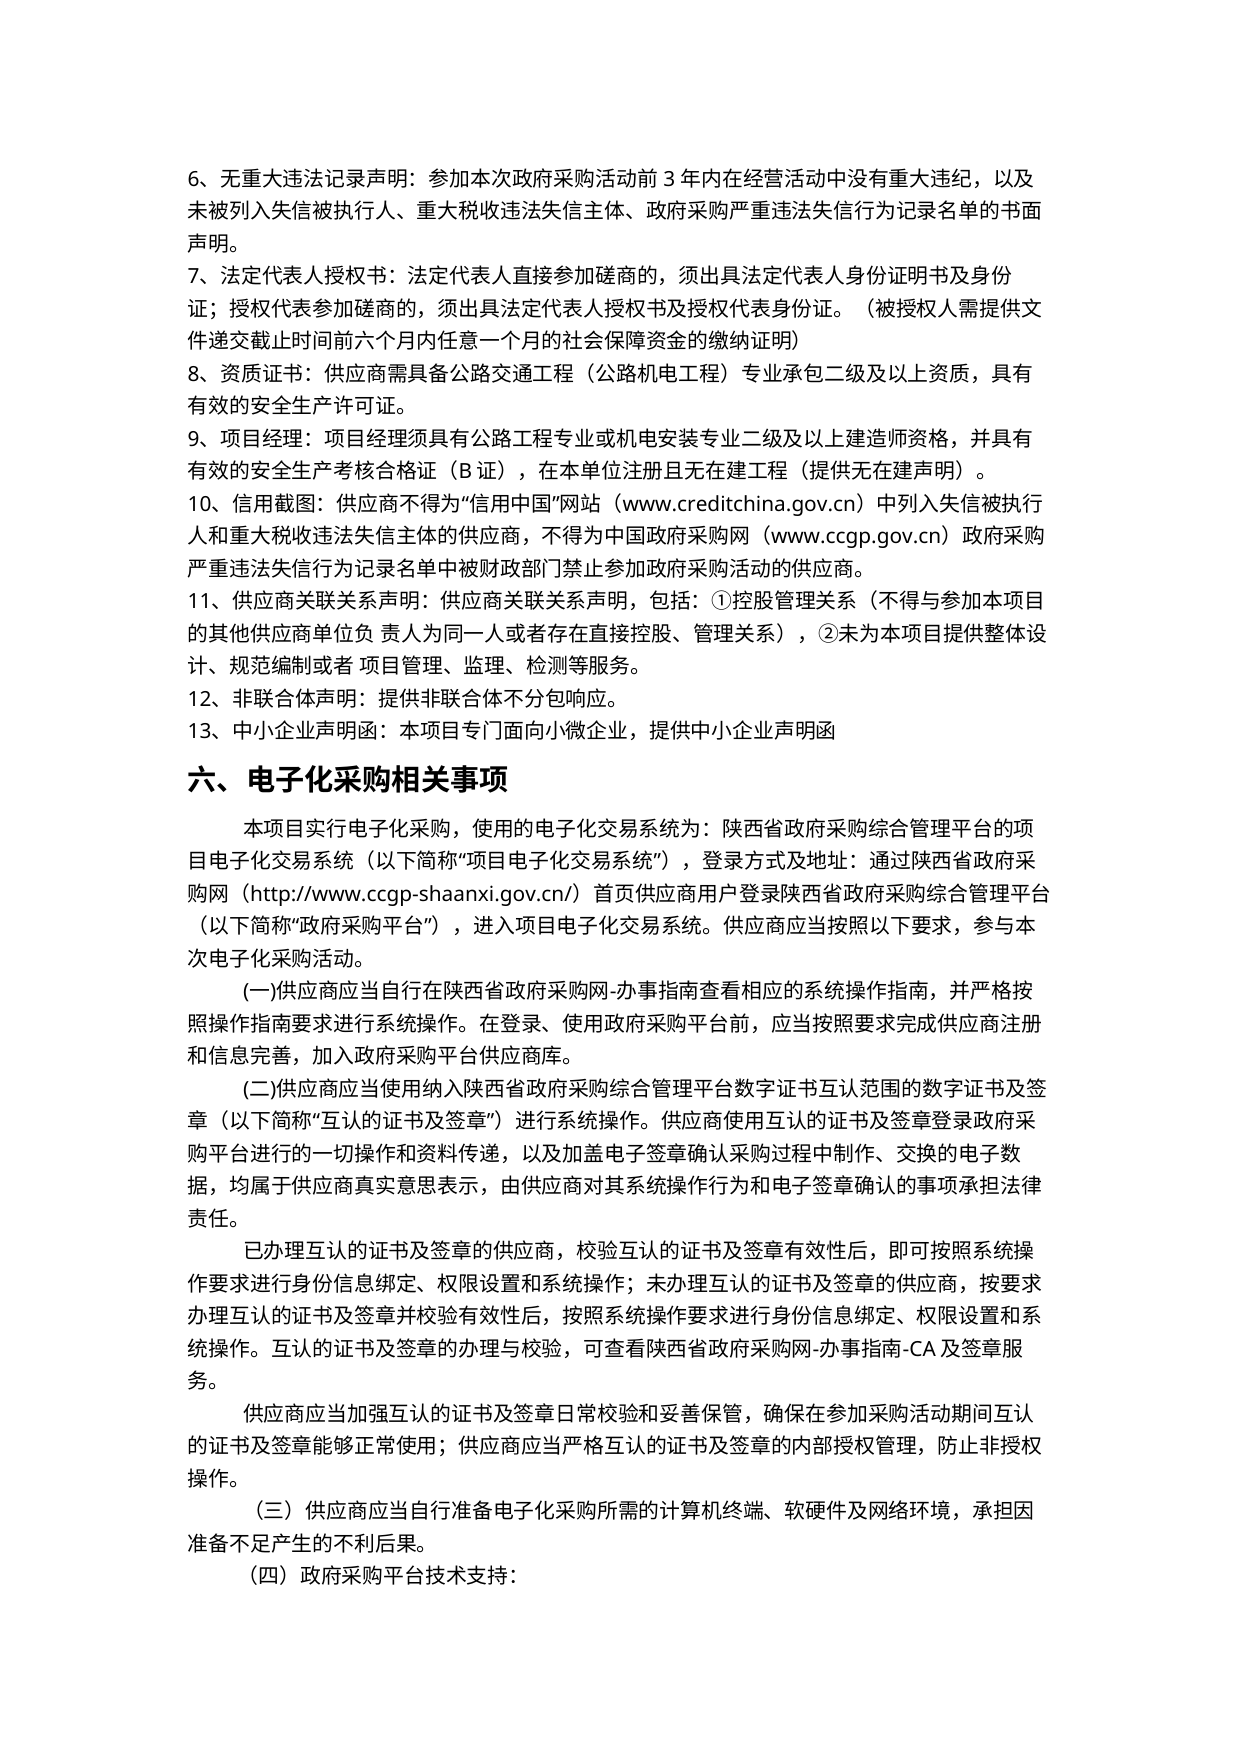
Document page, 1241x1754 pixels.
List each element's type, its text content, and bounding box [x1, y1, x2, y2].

text 供应商应当加强互认的证书及签章日常校验和妥善保管，确保在参加采购活动期间互认的证书及签章能够正常使用；供应商应当严格互认的证书及签章的内部授权管理，防止非授权操作。 [187, 1397, 1053, 1494]
text 已办理互认的证书及签章的供应商，校验互认的证书及签章有效性后，即可按照系统操作要求进行身份信息绑定、权限设置和系统操作；未办理互认的证书及签章的供应商，按要求办理互认的证书及签章并校验有效性后，按照系统操作要求进行身份信息绑定、权限设置和系统操作。互认的证书及签章的办理与校验，可查看陕西省政府采购网-办事指南-CA及签章服务。 [187, 1234, 1053, 1397]
text (二)供应商应当使用纳入陕西省政府采购综合管理平台数字证书互认范围的数字证书及签章（以下简称“互认的证书及签章”）进行系统操作。供应商使用互认的证书及签章登录政府采购平台进行的一切操作和资料传递，以及加盖电子签章确认采购过程中制作、交换的电子数据，均属于供应商真实意思表示，由供应商对其系统操作行为和电子签章确认的事项承担法律责任。 [187, 1072, 1053, 1234]
text (一)供应商应当自行在陕西省政府采购网-办事指南查看相应的系统操作指南，并严格按照操作指南要求进行系统操作。在登录、使用政府采购平台前，应当按照要求完成供应商注册和信息完善，加入政府采购平台供应商库。 [187, 974, 1053, 1072]
text 本项目实行电子化采购，使用的电子化交易系统为：陕西省政府采购综合管理平台的项目电子化交易系统（以下简称“项目电子化交易系统”），登录方式及地址：通过陕西省政府采购网（http://www.ccgp-shaanxi.gov.cn/）首页供应商用户登录陕西省政府采购综合管理平台（以下简称“政府采购平台”），进入项目电子化交易系统。供应商应当按照以下要求，参与本次电子化采购活动。 [187, 812, 1053, 974]
text 12、非联合体声明：提供非联合体不分包响应。 [187, 682, 1053, 714]
text 10、信用截图：供应商不得为“信用中国”网站（www.creditchina.gov.cn）中列入失信被执行人和重大税收违法失信主体的供应商，不得为中国政府采购网（www.ccgp.gov.cn）政府采购严重违法失信行为记录名单中被财政部门禁止参加政府采购活动的供应商。 [187, 487, 1053, 584]
text （三）供应商应当自行准备电子化采购所需的计算机终端、软硬件及网络环境，承担因准备不足产生的不利后果。 [187, 1494, 1053, 1559]
text 6、无重大违法记录声明：参加本次政府采购活动前 3 年内在经营活动中没有重大违纪，以及未被列入失信被执行人、重大税收违法失信主体、政府采购严重违法失信行为记录名单的书面声明。 [187, 162, 1053, 259]
text （四）政府采购平台技术支持： [187, 1559, 1053, 1592]
text 7、法定代表人授权书：法定代表人直接参加磋商的，须出具法定代表人身份证明书及身份证；授权代表参加磋商的，须出具法定代表人授权书及授权代表身份证。（被授权人需提供文件递交截止时间前六个月内任意一个月的社会保障资金的缴纳证明） [187, 259, 1053, 357]
text 9、项目经理：项目经理须具有公路工程专业或机电安装专业二级及以上建造师资格，并具有有效的安全生产考核合格证（B证），在本单位注册且无在建工程（提供无在建声明）。 [187, 422, 1053, 487]
text 13、中小企业声明函：本项目专门面向小微企业，提供中小企业声明函 [187, 714, 1053, 747]
text 11、供应商关联关系声明：供应商关联关系声明，包括：①控股管理关系（不得与参加本项目的其他供应商单位负 责人为同一人或者存在直接控股、管理关系），②未为本项目提供整体设计、规范编制或者 项目管理、监理、检测等服务。 [187, 584, 1053, 682]
text 六、电子化采购相关事项 [187, 747, 1053, 812]
text 8、资质证书：供应商需具备公路交通工程（公路机电工程）专业承包二级及以上资质，具有有效的安全生产许可证。 [187, 357, 1053, 422]
